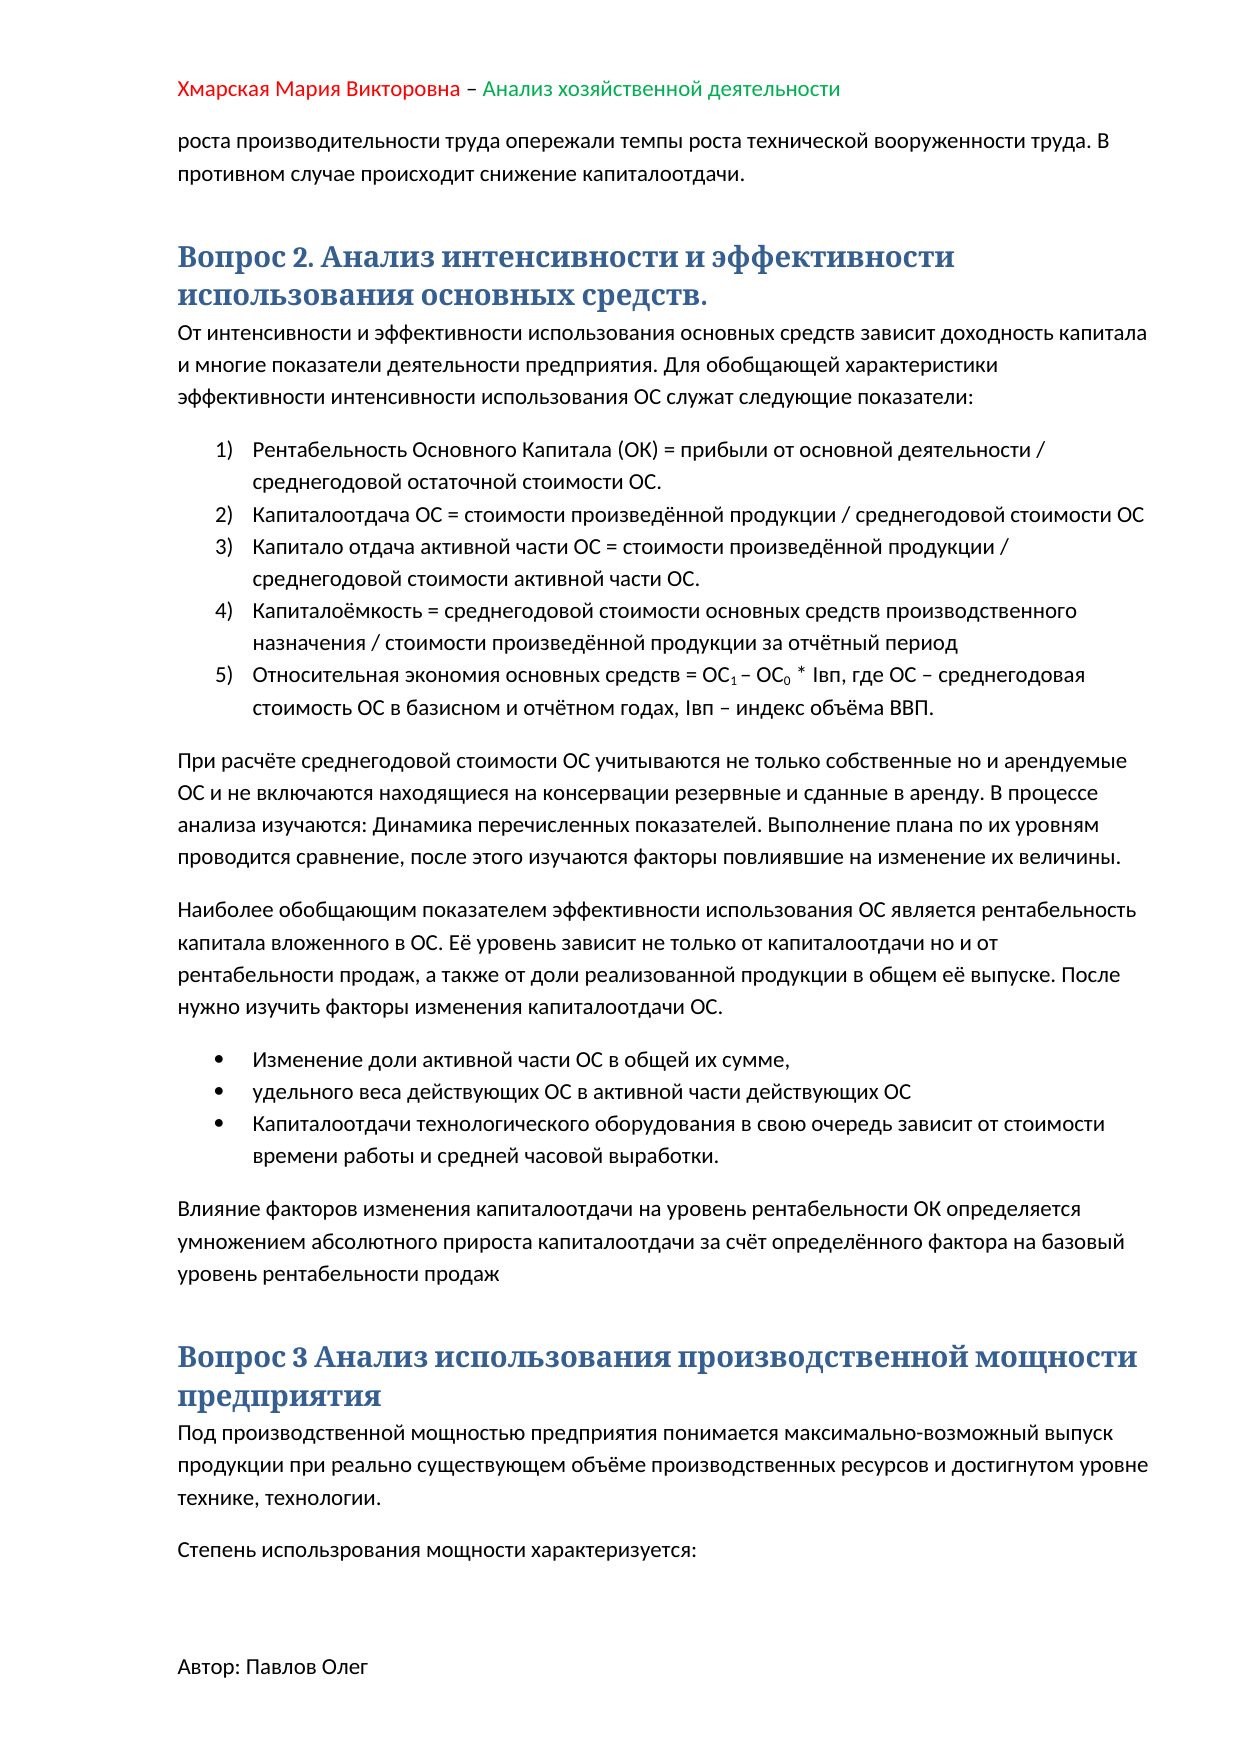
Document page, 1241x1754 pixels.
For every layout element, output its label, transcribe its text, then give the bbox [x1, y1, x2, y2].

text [177, 126, 1152, 187]
list Относительная экономия основных средств = ОС1 – ОС0 * Iвп, где ОС – среднегодовая стоимость ОС в базисном и отчётном годах, Iвп – индекс объёма ВВП. [215, 661, 1152, 721]
list Изменение доли активной части ОС в общей их сумме, [215, 1045, 1152, 1073]
text Наиболее обобщающим показателем эффективности использования ОС является рентабельность капитала вложенного в ОС. Её уровень зависит не только от капиталоотдачи но и от рентабельности продаж, а также от доли реализованной продукции в общем её выпуске. После нужно изучить факторы изменения капиталоотдачи ОС. [177, 895, 1152, 1020]
list Капиталоёмкость = среднегодовой стоимости основных средств производственного назначения / стоимости произведённой продукции за отчётный период [215, 596, 1152, 656]
subtitle Вопрос 3 Анализ использования производственной мощности предприятия [177, 1341, 1152, 1413]
text Влияние факторов изменения капиталоотдачи на уровень рентабельности ОК определяется умножением абсолютного прироста капиталоотдачи за счёт определённого фактора на базовый уровень рентабельности продаж [177, 1194, 1152, 1287]
text При расчёте среднегодовой стоимости ОС учитываются не только собственные но и арендуемые ОС и не включаются находящиеся на консервации резервные и сданные в аренду. В процессе анализа изучаются: Динамика перечисленных показателей. Выполнение плана по их уровням проводится сравнение, после этого изучаются факторы повлиявшие на изменение их величины. [177, 746, 1152, 870]
list Капиталоотдача ОС = стоимости произведённой продукции / среднегодовой стоимости ОС [215, 500, 1152, 528]
text Под производственной мощностью предприятия понимается максимально-возможный выпуск продукции при реально существующем объёме производственных ресурсов и достигнутом уровне технике, технологии. [177, 1418, 1152, 1511]
list Рентабельность Основного Капитала (ОК) = прибыли от основной деятельности / среднегодовой остаточной стоимости ОС. [215, 435, 1152, 496]
list Капитало отдача активной части ОС = стоимости произведённой продукции / среднегодовой стоимости активной части ОС. [215, 532, 1152, 592]
list Капиталоотдачи технологического оборудования в свою очередь зависит от стоимости времени работы и средней часовой выработки. [215, 1109, 1152, 1169]
text От интенсивности и эффективности использования основных средств зависит доходность капитала и многие показатели деятельности предприятия. Для обобщающей характеристики эффективности интенсивности использования ОС служат следующие показатели: [177, 318, 1152, 410]
text Степень использрования мощности характеризуется: [177, 1536, 1152, 1564]
list удельного веса действующих ОС в активной части действующих ОС [215, 1077, 1152, 1105]
subtitle Вопрос 2. Анализ интенсивности и эффективности использования основных средств. [177, 241, 1152, 313]
